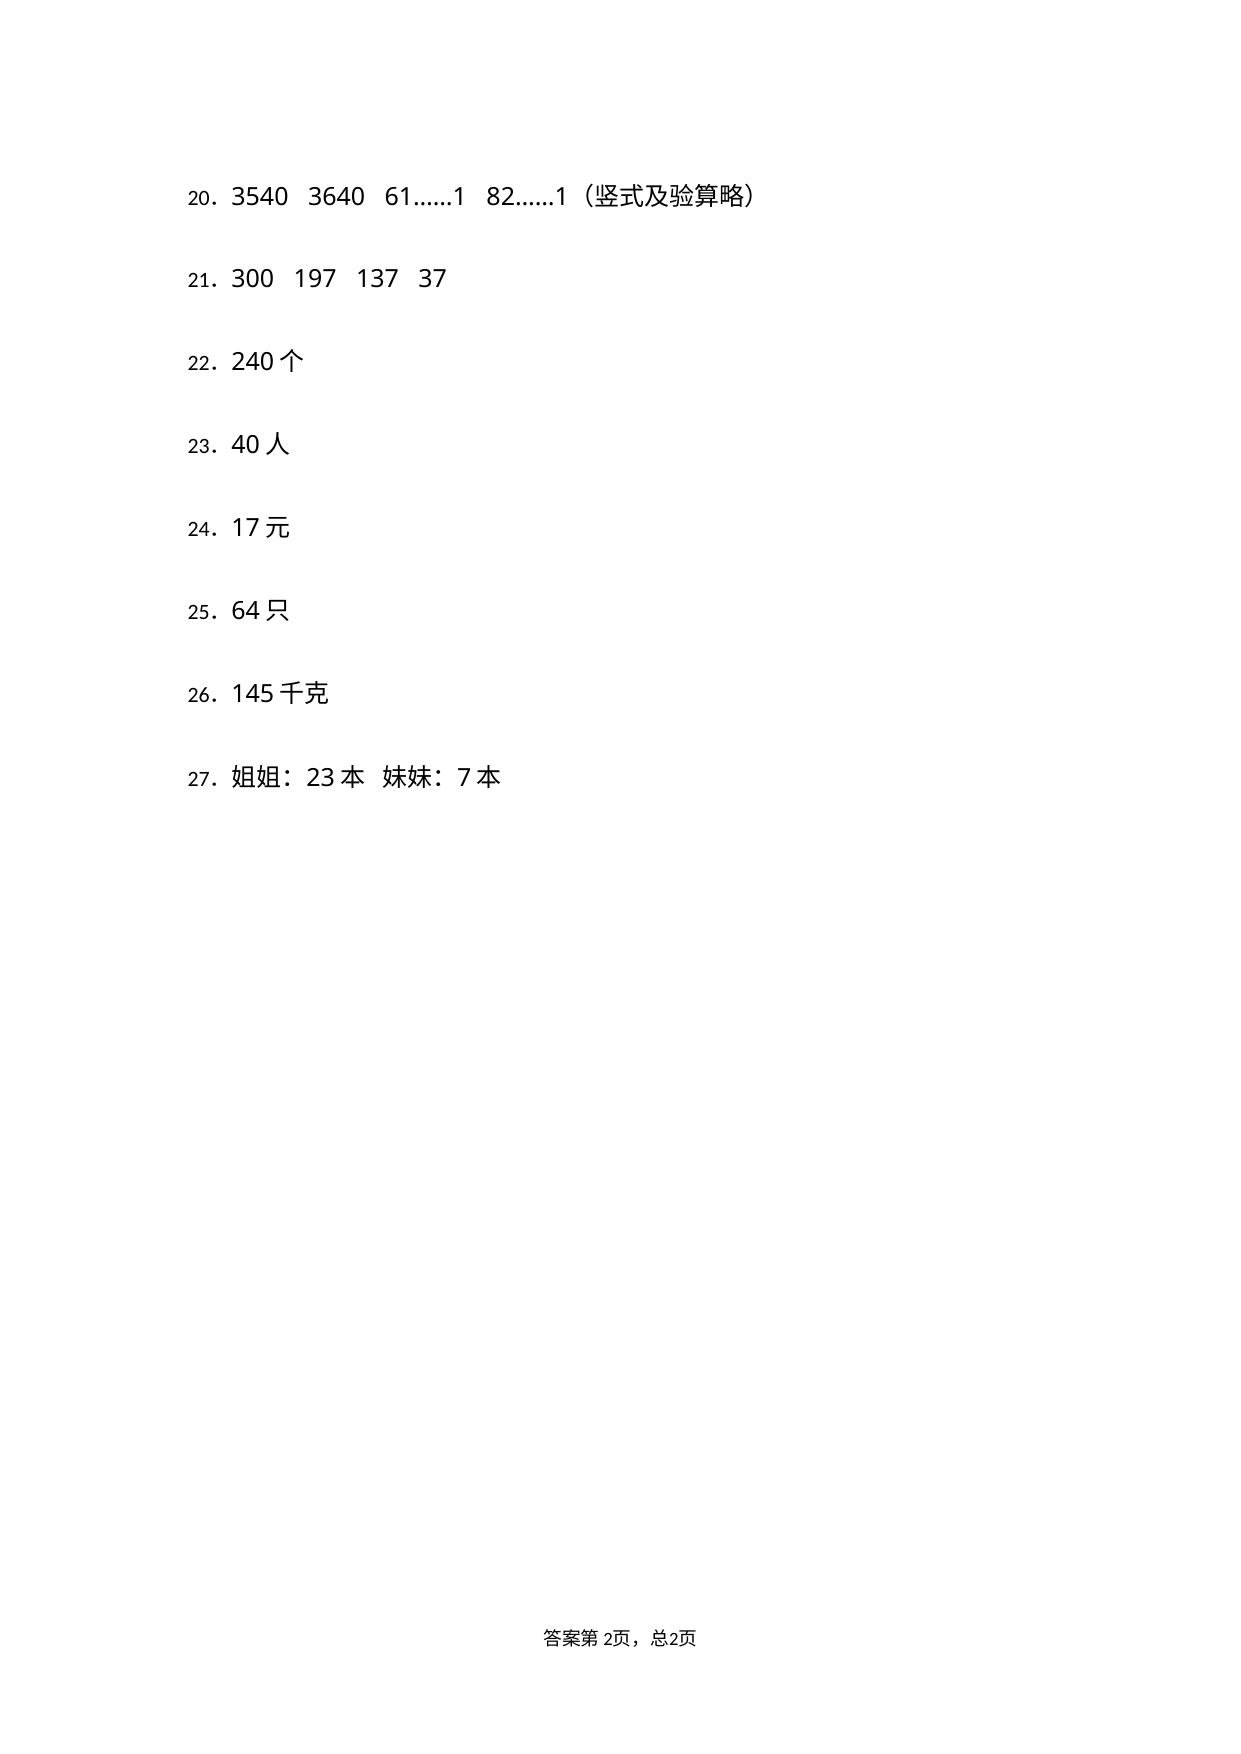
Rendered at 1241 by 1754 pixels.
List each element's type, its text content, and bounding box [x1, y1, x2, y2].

text 25．64只 [187, 576, 1053, 641]
text 27．姐姐：23本 妹妹：7本 [187, 743, 1053, 808]
text 23．40人 [187, 410, 1053, 475]
text 24．17元 [187, 493, 1053, 558]
text 21．300 197 137 37 [187, 245, 1053, 310]
text 20．3540 3640 61……1 82……1（竖式及验算略） [187, 162, 1053, 227]
text 26．145千克 [187, 659, 1053, 724]
text 22．240个 [187, 327, 1053, 392]
